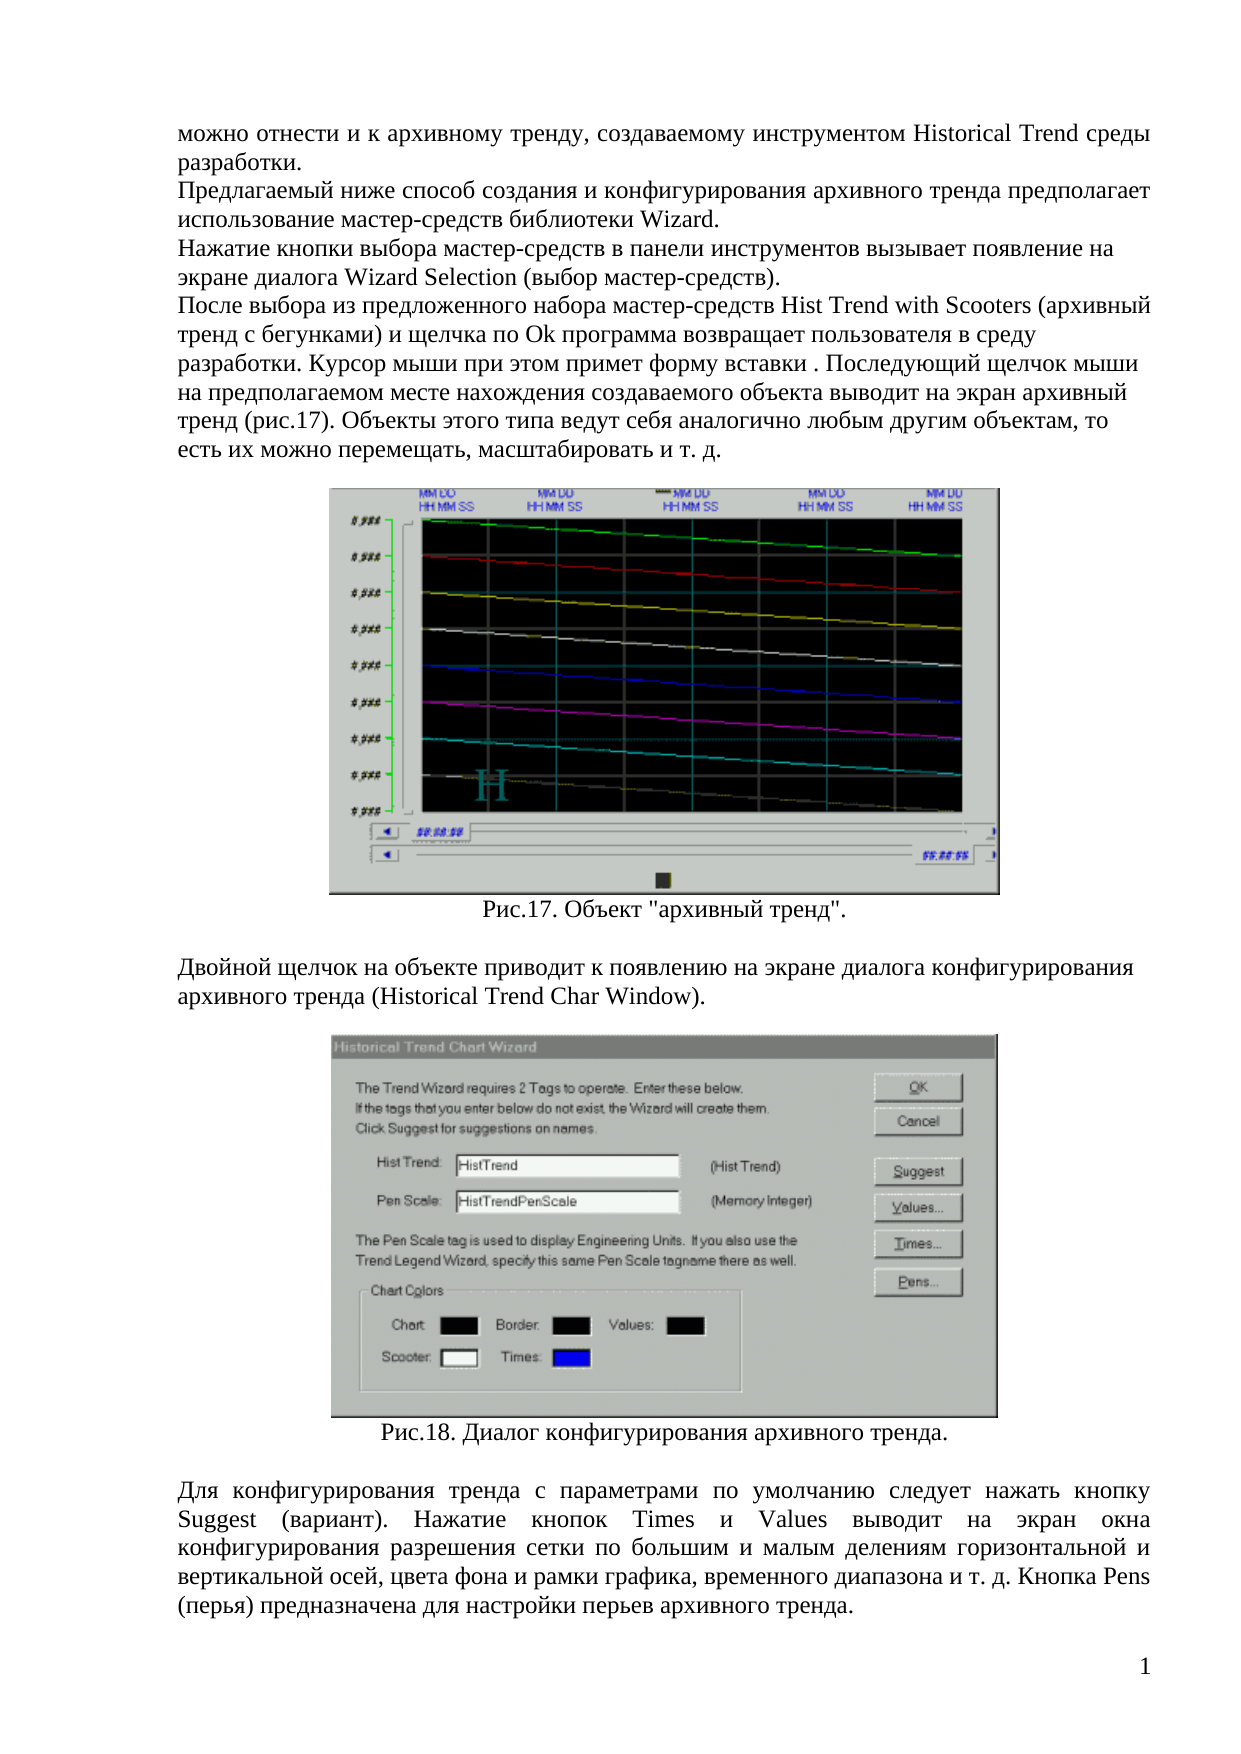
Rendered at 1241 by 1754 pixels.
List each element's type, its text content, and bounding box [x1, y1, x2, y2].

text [177, 118, 1152, 176]
table_header Рис.17. Объект "архивный тренд". [177, 488, 1152, 923]
text Для конфигурирования тренда с параметрами по умолчанию следует нажать кнопку Suggest (вариант). Нажатие кнопок Times и Values выводит на экран окна конфигурирования разрешения сетки по большим и малым делениям горизонтальной и вертикальной осей, цвета фона и рамки графика, временного диапазона и т. д. Кнопка Pens (перья) предназначена для настройки перьев архивного тренда. [177, 1446, 1152, 1619]
picture [331, 1034, 998, 1418]
text Предлагаемый ниже способ создания и конфигурирования архивного тренда предполагает использование мастер-средств библиотеки Wizard. [177, 176, 1152, 233]
table_header Рис.18. Диалог конфигурирования архивного тренда. [177, 1035, 1152, 1446]
text Двойной щелчок на объекте приводит к появлению на экране диалога конфигурирования архивного тренда (Historical Trend Char Window). [177, 923, 1152, 1009]
text Нажатие кнопки выбора мастер-средств в панели инструментов вызывает появление на экране диалога Wizard Selection (выбор мастер-средств). После выбора из предложенного набора мастер-средств Hist Trend with Scooters (архивный тренд с бегунками) и щелчка по Ok программа возвращает пользователя в среду разработки. Курсор мыши при этом примет форму вставки . Последующий щелчок мыши на предполагаемом месте нахождения создаваемого объекта выводит на экран архивный тренд (рис.17). Объекты этого типа ведут себя аналогично любым другим объектам, то есть их можно перемещать, масштабировать и т. д. [177, 233, 1152, 463]
picture [329, 488, 1000, 895]
